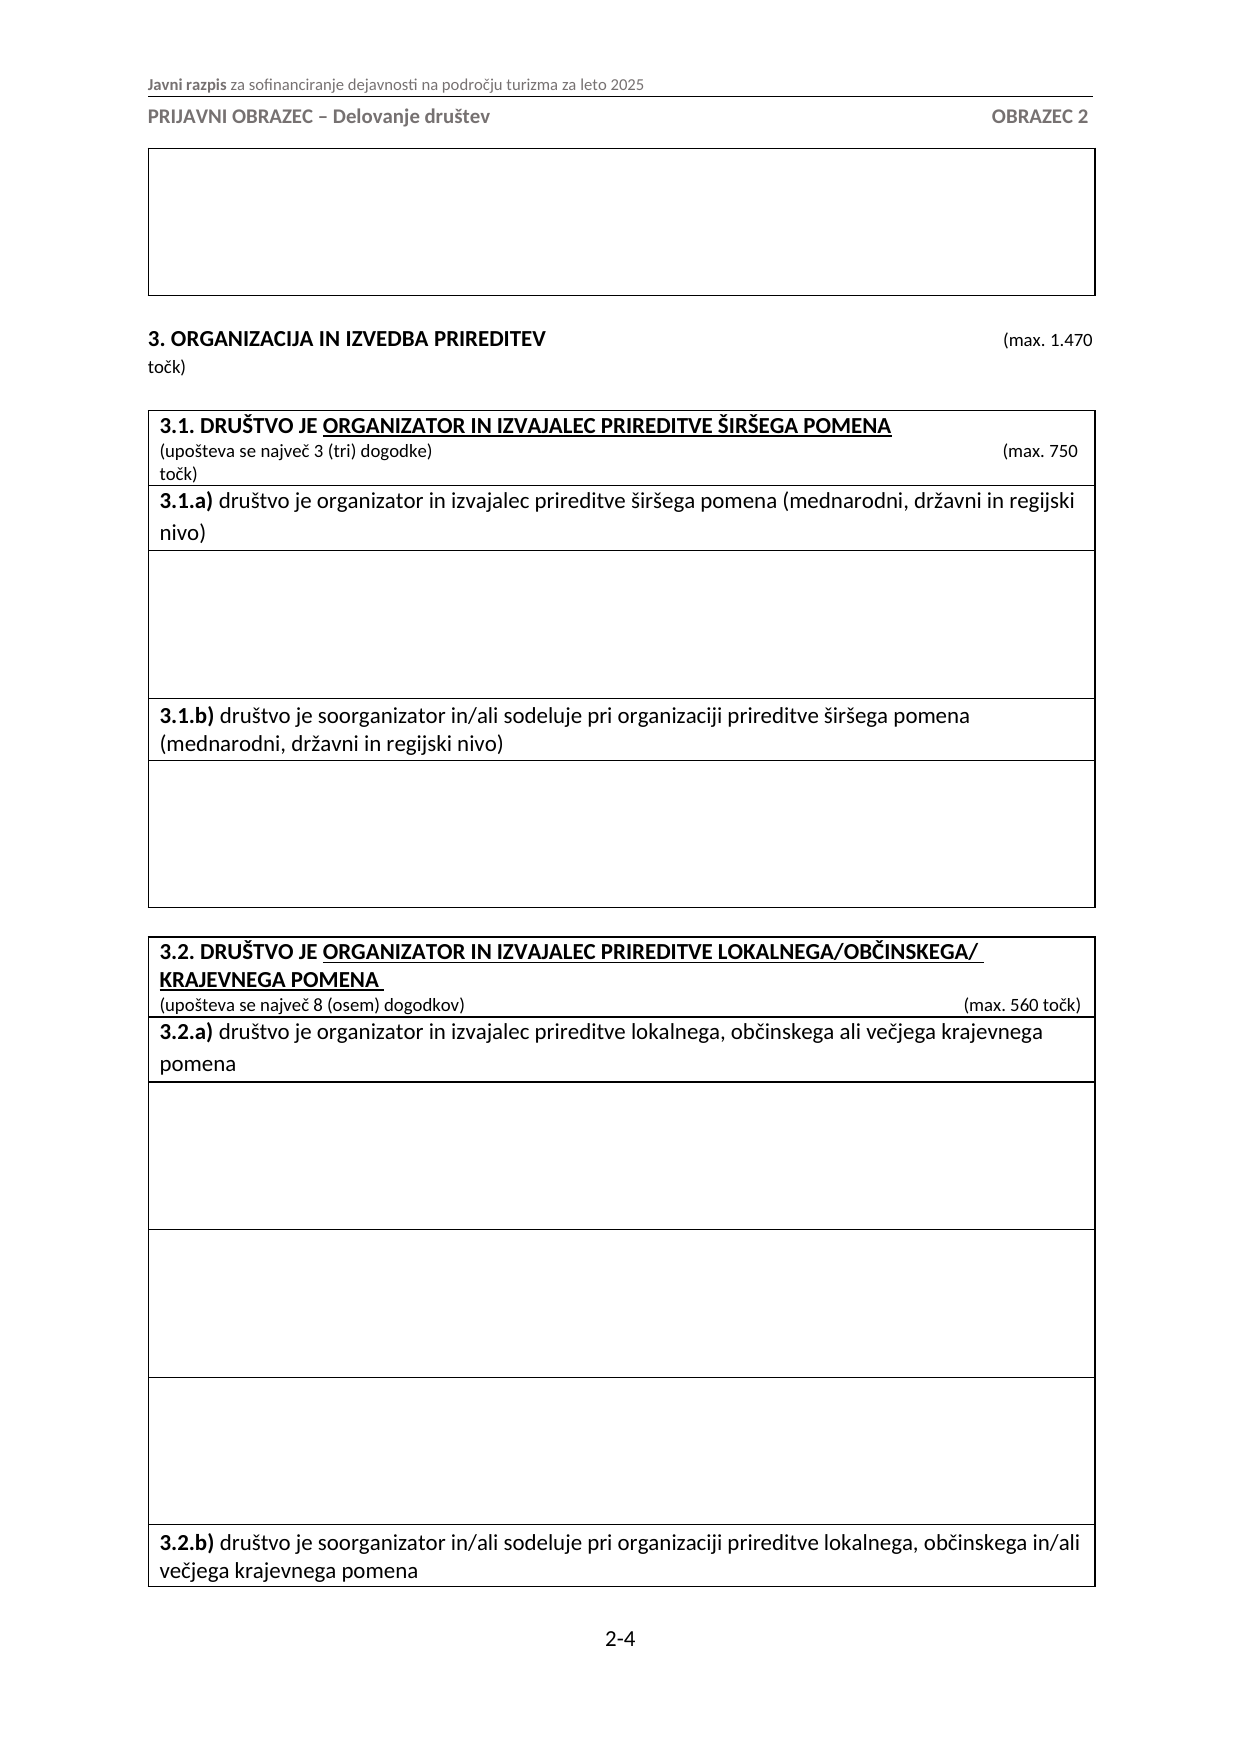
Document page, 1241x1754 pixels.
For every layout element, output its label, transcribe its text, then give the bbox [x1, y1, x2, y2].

table_cell [149, 551, 1094, 698]
text 3. ORGANIZACIJA IN IZVEDBA PRIREDITEV (max. 1.470 točk) [148, 324, 1093, 379]
table_cell [149, 761, 1094, 907]
table_cell [149, 149, 1094, 295]
table_cell 3.1.b) društvo je soorganizator in/ali sodeluje pri organizaciji prireditve širšega pomena (mednarodni, državni in regijski nivo) [149, 699, 1094, 760]
table_cell [149, 1378, 1094, 1524]
table_cell [149, 1230, 1094, 1377]
table_cell [149, 1083, 1094, 1229]
table_cell 3.1.a) društvo je organizator in izvajalec prireditve širšega pomena (mednarodni, državni in regijski nivo) [149, 486, 1094, 550]
table_cell 3.2.a) društvo je organizator in izvajalec prireditve lokalnega, občinskega ali večjega krajevnega pomena [149, 1018, 1094, 1081]
table_cell 3.2.b) društvo je soorganizator in/ali sodeluje pri organizaciji prireditve lokalnega, občinskega in/ali večjega krajevnega pomena [149, 1525, 1094, 1586]
table_header 3.2. DRUŠTVO JE ORGANIZATOR IN IZVAJALEC PRIREDITVE LOKALNEGA/OBČINSKEGA/ KRAJEVNEGA POMENA (upošteva se največ 8 (osem) dogodkov) (max. 560 točk) [149, 938, 1094, 1016]
table_header 3.1. DRUŠTVO JE ORGANIZATOR IN IZVAJALEC PRIREDITVE ŠIRŠEGA POMENA (upošteva se največ 3 (tri) dogodke) (max. 750 točk) [149, 411, 1094, 485]
